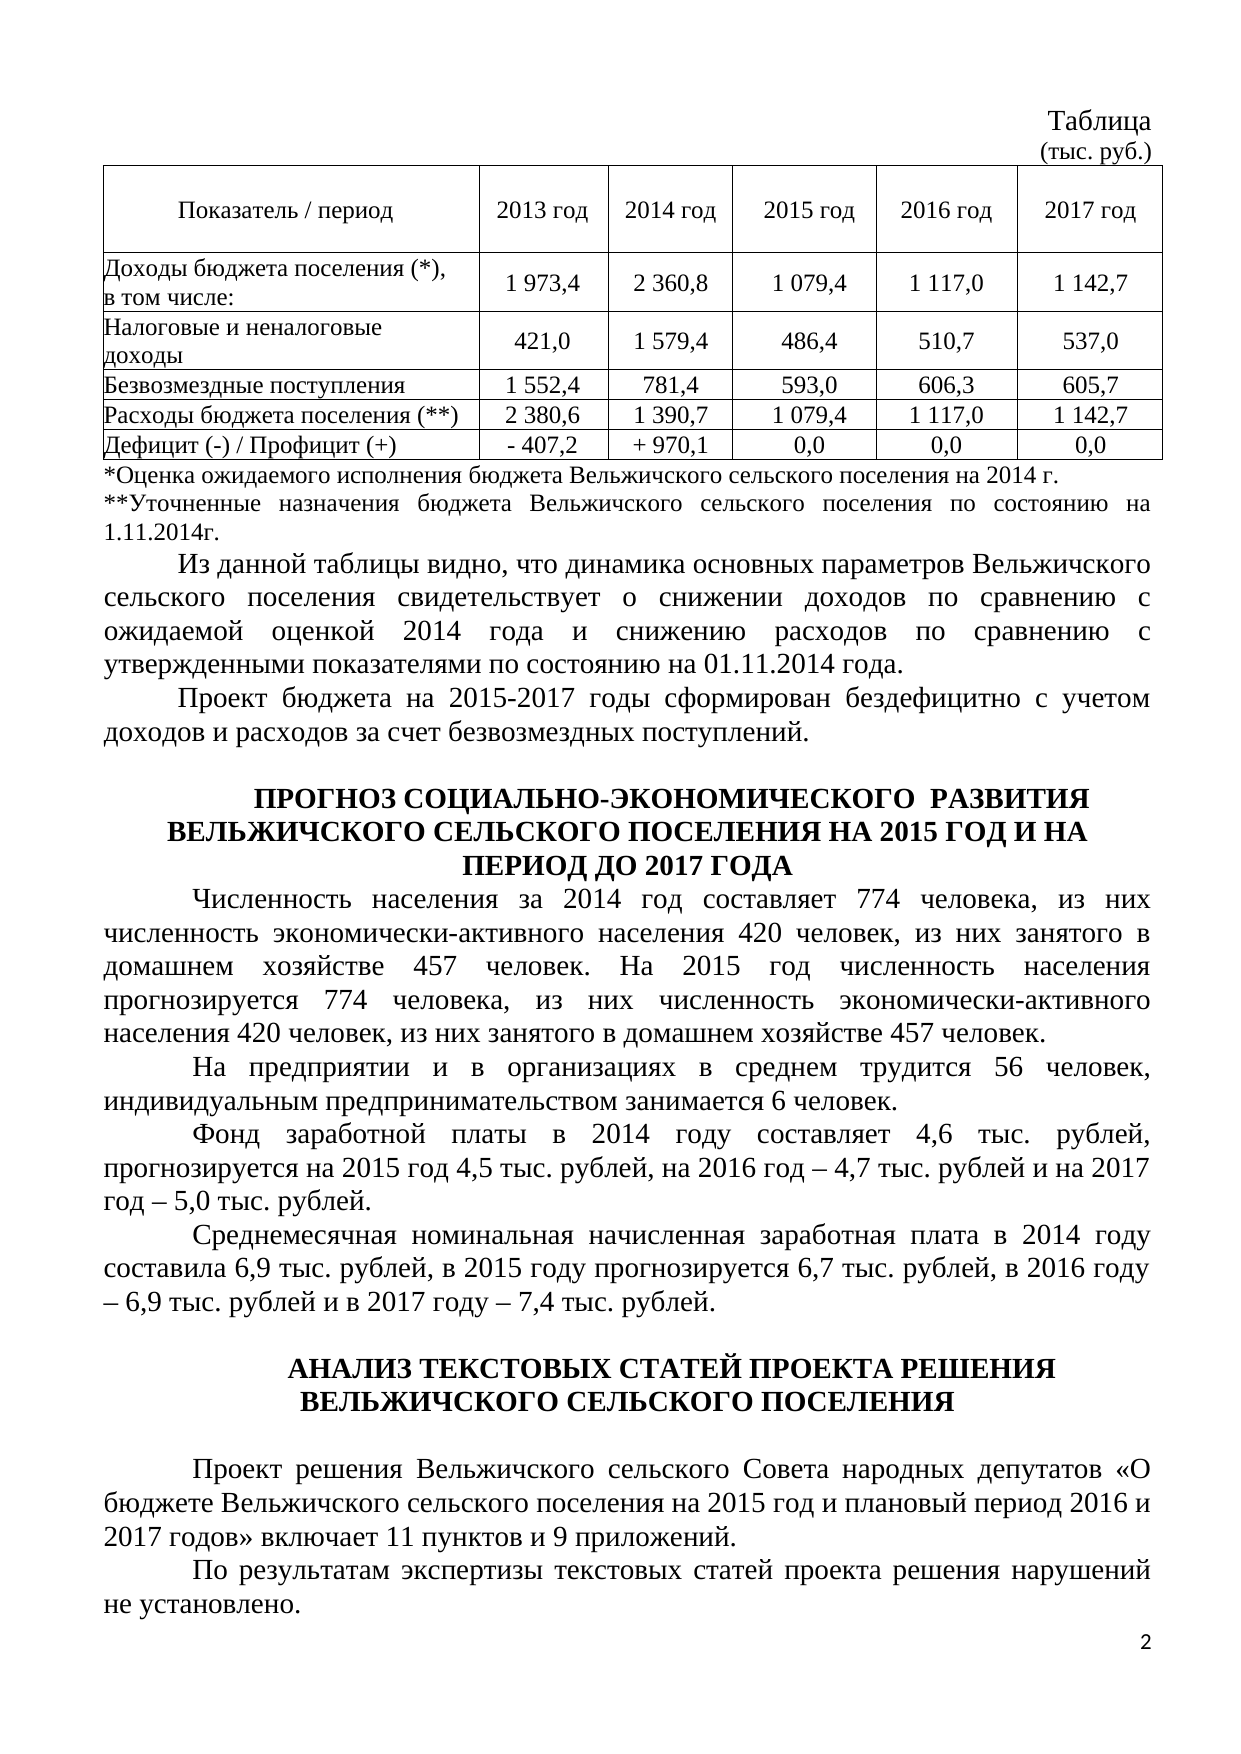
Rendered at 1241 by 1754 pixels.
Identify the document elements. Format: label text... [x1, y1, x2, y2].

text По результатам экспертизы текстовых статей проекта решения нарушений не установлено. [103, 1552, 1152, 1619]
table_cell Дефицит (-) / Профицит (+) [104, 430, 479, 459]
table_header 2013 год [480, 166, 608, 252]
table_cell 2 380,6 [480, 400, 608, 429]
text Проект решения Вельжичского сельского Совета народных депутатов «О бюджете Вельжичского сельского поселения на 2015 год и плановый период 2016 и 2017 годов» включает 11 пунктов и 9 приложений. [103, 1452, 1152, 1552]
table_header 2015 год [733, 166, 876, 252]
table_cell 0,0 [1018, 430, 1162, 459]
text Из данной таблицы видно, что динамика основных параметров Вельжичского сельского поселения свидетельствует о снижении доходов по сравнению с ожидаемой оценкой 2014 года и снижению расходов по сравнению с утвержденными показателями по состоянию на 01.11.2014 года. [103, 546, 1152, 680]
table_cell 1 973,4 [480, 253, 608, 311]
table_cell 537,0 [1018, 312, 1162, 369]
text ПРОГНОЗ СОЦИАЛЬНО-ЭКОНОМИЧЕСКОГО РАЗВИТИЯ ВЕЛЬЖИЧСКОГО СЕЛЬСКОГО ПОСЕЛЕНИЯ НА 2015 ГОД И НА ПЕРИОД ДО 2017 ГОДА [103, 781, 1152, 881]
text Таблица [103, 103, 1152, 136]
table_cell Доходы бюджета поселения (*), в том числе: [104, 253, 479, 311]
text **Уточненные назначения бюджета Вельжичского сельского поселения по состоянию на 1.11.2014г. [103, 488, 1152, 546]
text *Оценка ожидаемого исполнения бюджета Вельжичского сельского поселения на 2014 г. [103, 460, 1152, 488]
table_cell 0,0 [877, 430, 1017, 459]
table_cell 1 142,7 [1018, 400, 1162, 429]
table_cell 0,0 [733, 430, 876, 459]
table_cell Налоговые и неналоговые доходы [104, 312, 479, 369]
table_cell 606,3 [877, 370, 1017, 399]
table_header Показатель / период [104, 166, 479, 252]
table_cell 1 579,4 [609, 312, 732, 369]
table_cell 486,4 [733, 312, 876, 369]
text (тыс. руб.) [103, 136, 1152, 165]
table_cell Расходы бюджета поселения (**) [104, 400, 479, 429]
text На предприятии и в организациях в среднем трудится 56 человек, индивидуальным предпринимательством занимается 6 человек. [103, 1049, 1152, 1116]
text АНАЛИЗ ТЕКСТОВЫХ СТАТЕЙ ПРОЕКТА РЕШЕНИЯ ВЕЛЬЖИЧСКОГО СЕЛЬСКОГО ПОСЕЛЕНИЯ [103, 1351, 1152, 1418]
text Среднемесячная номинальная начисленная заработная плата в 2014 году составила 6,9 тыс. рублей, в 2015 году прогнозируется 6,7 тыс. рублей, в 2016 году – 6,9 тыс. рублей и в 2017 году – 7,4 тыс. рублей. [103, 1217, 1152, 1317]
table_header 2016 год [877, 166, 1017, 252]
table_cell 1 117,0 [877, 400, 1017, 429]
table_cell 1 117,0 [877, 253, 1017, 311]
text Фонд заработной платы в 2014 году составляет 4,6 тыс. рублей, прогнозируется на 2015 год 4,5 тыс. рублей, на 2016 год – 4,7 тыс. рублей и на 2017 год – 5,0 тыс. рублей. [103, 1116, 1152, 1217]
table_cell + 970,1 [609, 430, 732, 459]
text Проект бюджета на 2015-2017 годы сформирован бездефицитно с учетом доходов и расходов за счет безвозмездных поступлений. [103, 680, 1152, 747]
table_cell 2 360,8 [609, 253, 732, 311]
table_cell - 407,2 [480, 430, 608, 459]
table_header 2014 год [609, 166, 732, 252]
table_header 2017 год [1018, 166, 1162, 252]
table_cell 1 079,4 [733, 400, 876, 429]
table_cell 1 142,7 [1018, 253, 1162, 311]
table_cell 421,0 [480, 312, 608, 369]
table_cell 781,4 [609, 370, 732, 399]
table_cell 593,0 [733, 370, 876, 399]
table_cell Безвозмездные поступления [104, 370, 479, 399]
text Численность населения за 2014 год составляет 774 человека, из них численность экономически-активного населения 420 человек, из них занятого в домашнем хозяйстве 457 человек. На 2015 год численность населения прогнозируется 774 человека, из них численность экономически-активного населения 420 человек, из них занятого в домашнем хозяйстве 457 человек. [103, 881, 1152, 1049]
table_cell 510,7 [877, 312, 1017, 369]
table_cell 1 552,4 [480, 370, 608, 399]
table_cell 1 390,7 [609, 400, 732, 429]
table_cell 1 079,4 [733, 253, 876, 311]
table_cell 605,7 [1018, 370, 1162, 399]
